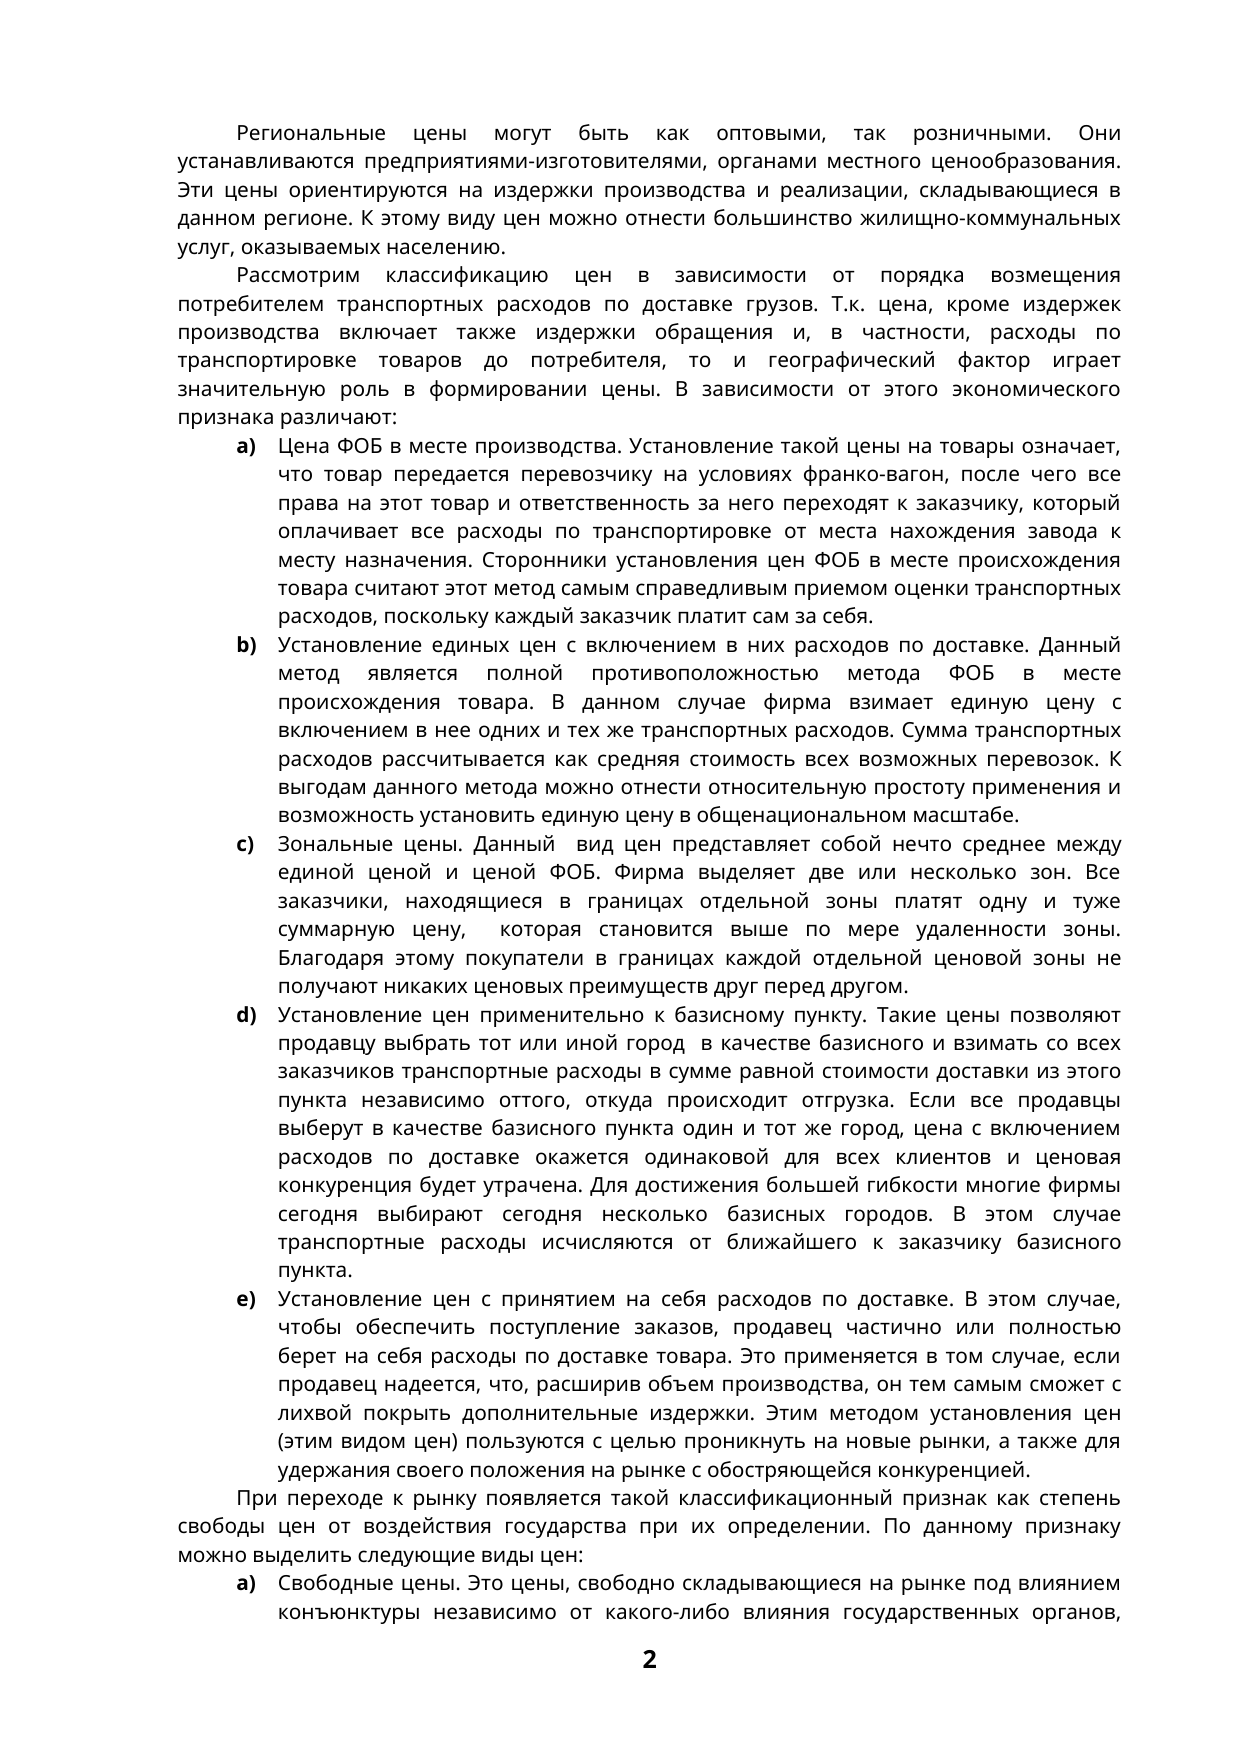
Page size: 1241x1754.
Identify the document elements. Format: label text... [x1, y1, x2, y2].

text При переходе к рынку появляется такой классификационный признак как степень свободы цен от воздействия государства при их определении. По данному признаку можно выделить следующие виды цен: [177, 1483, 1122, 1568]
list Зональные цены. Данный вид цен представляет собой нечто среднее между единой ценой и ценой ФОБ. Фирма выделяет две или несколько зон. Все заказчики, находящиеся в границах отдельной зоны платят одну и туже суммарную цену, которая становится выше по мере удаленности зоны. Благодаря этому покупатели в границах каждой отдельной ценовой зоны не получают никаких ценовых преимуществ друг перед другом. [236, 829, 1122, 1000]
list Установление единых цен с включением в них расходов по доставке. Данный метод является полной противоположностью метода ФОБ в месте происхождения товара. В данном случае фирма взимает единую цену с включением в нее одних и тех же транспортных расходов. Сумма транспортных расходов рассчитывается как средняя стоимость всех возможных перевозок. К выгодам данного метода можно отнести относительную простоту применения и возможность установить единую цену в общенациональном масштабе. [236, 630, 1122, 829]
list Цена ФОБ в месте производства. Установление такой цены на товары означает, что товар передается перевозчику на условиях франко-вагон, после чего все права на этот товар и ответственность за него переходят к заказчику, который оплачивает все расходы по транспортировке от места нахождения завода к месту назначения. Сторонники установления цен ФОБ в месте происхождения товара считают этот метод самым справедливым приемом оценки транспортных расходов, поскольку каждый заказчик платит сам за себя. [236, 431, 1122, 630]
list Установление цен с принятием на себя расходов по доставке. В этом случае, чтобы обеспечить поступление заказов, продавец частично или полностью берет на себя расходы по доставке товара. Это применяется в том случае, если продавец надеется, что, расширив объем производства, он тем самым сможет с лихвой покрыть дополнительные издержки. Этим методом установления цен (этим видом цен) пользуются с целью проникнуть на новые рынки, а также для удержания своего положения на рынке с обостряющейся конкуренцией. [236, 1284, 1122, 1483]
text Рассмотрим классификацию цен в зависимости от порядка возмещения потребителем транспортных расходов по доставке грузов. Т.к. цена, кроме издержек производства включает также издержки обращения и, в частности, расходы по транспортировке товаров до потребителя, то и географический фактор играет значительную роль в формировании цены. В зависимости от этого экономического признака различают: [177, 260, 1122, 431]
list Установление цен применительно к базисному пункту. Такие цены позволяют продавцу выбрать тот или иной город в качестве базисного и взимать со всех заказчиков транспортные расходы в сумме равной стоимости доставки из этого пункта независимо оттого, откуда происходит отгрузка. Если все продавцы выберут в качестве базисного пункта один и тот же город, цена с включением расходов по доставке окажется одинаковой для всех клиентов и ценовая конкуренция будет утрачена. Для достижения большей гибкости многие фирмы сегодня выбирают сегодня несколько базисных городов. В этом случае транспортные расходы исчисляются от ближайшего к заказчику базисного пункта. [236, 1000, 1122, 1284]
text Региональные цены могут быть как оптовыми, так розничными. Они устанавливаются предприятиями-изготовителями, органами местного ценообразования. Эти цены ориентируются на издержки производства и реализации, складывающиеся в данном регионе. К этому виду цен можно отнести большинство жилищно-коммунальных услуг, оказываемых населению. [177, 118, 1122, 260]
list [236, 1568, 1122, 1625]
